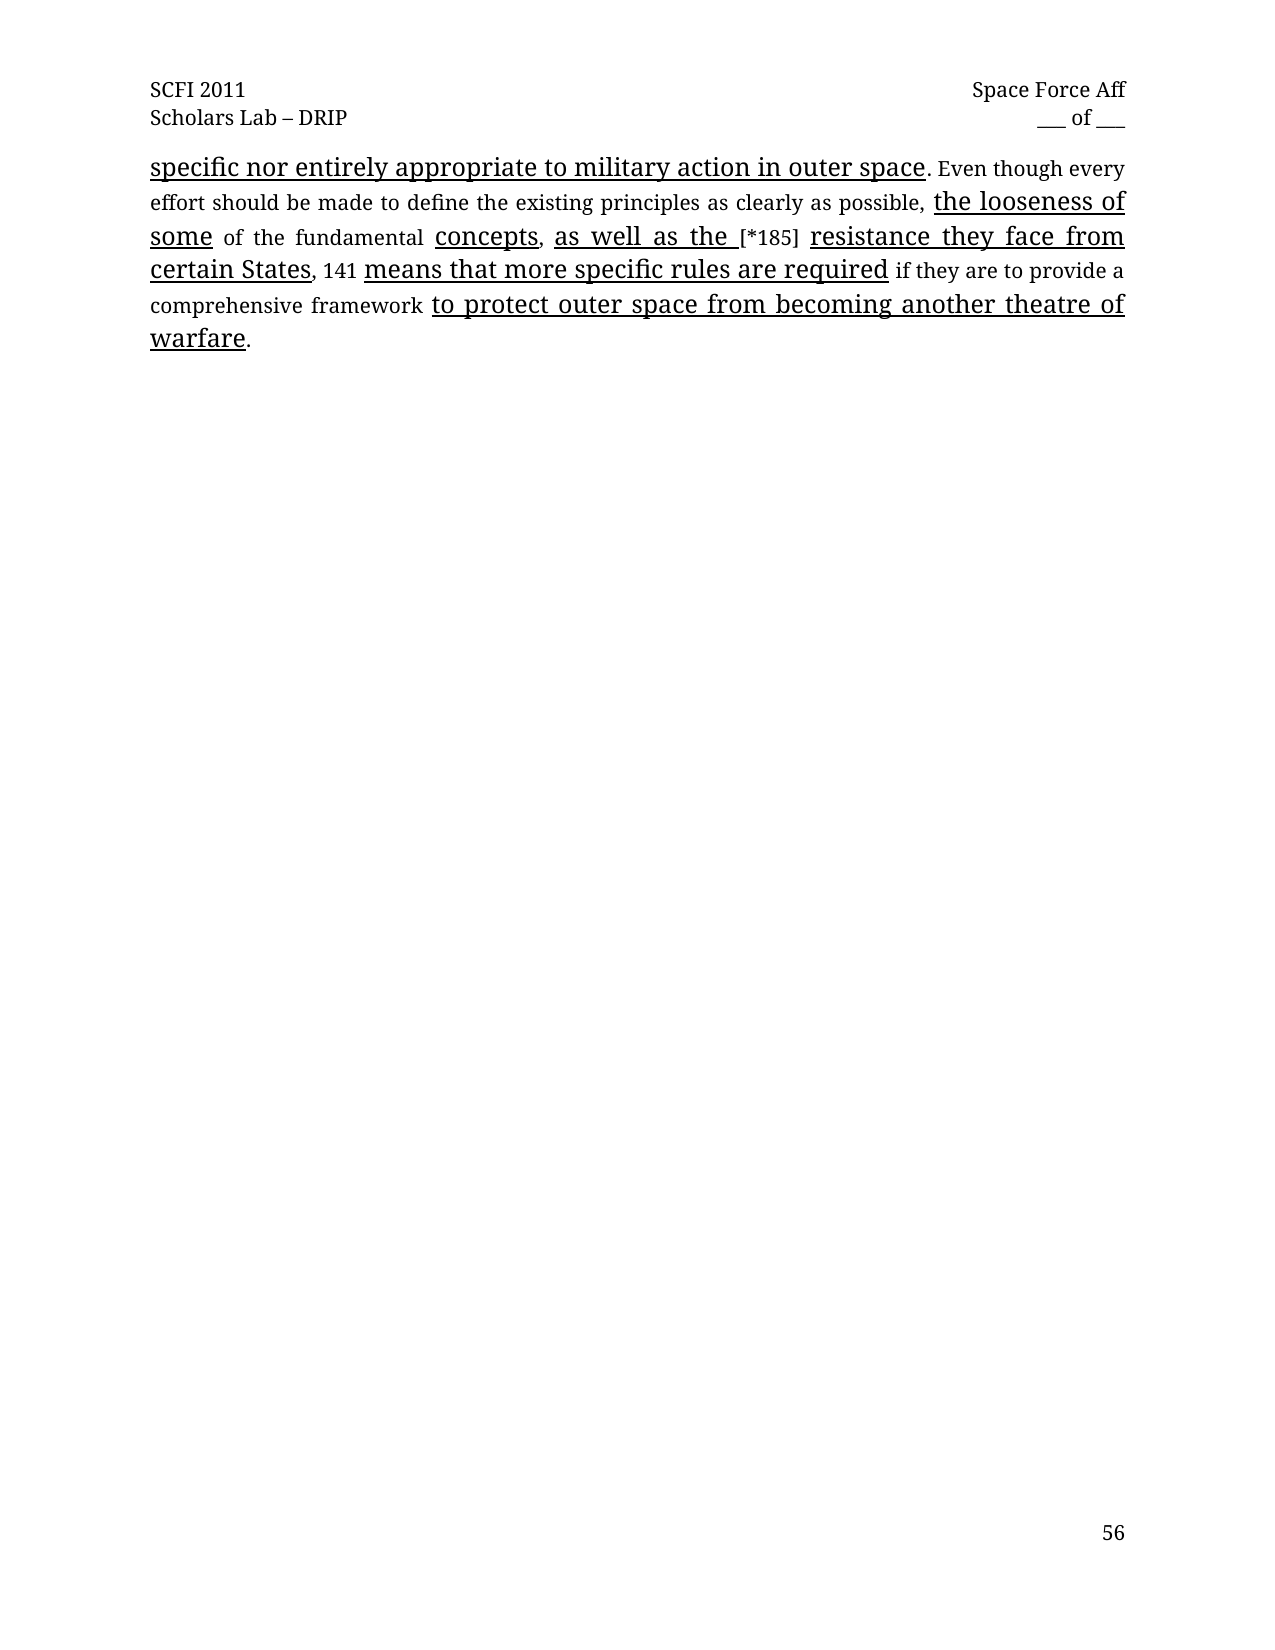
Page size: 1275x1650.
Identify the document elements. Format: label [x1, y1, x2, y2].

text [150, 150, 1125, 354]
